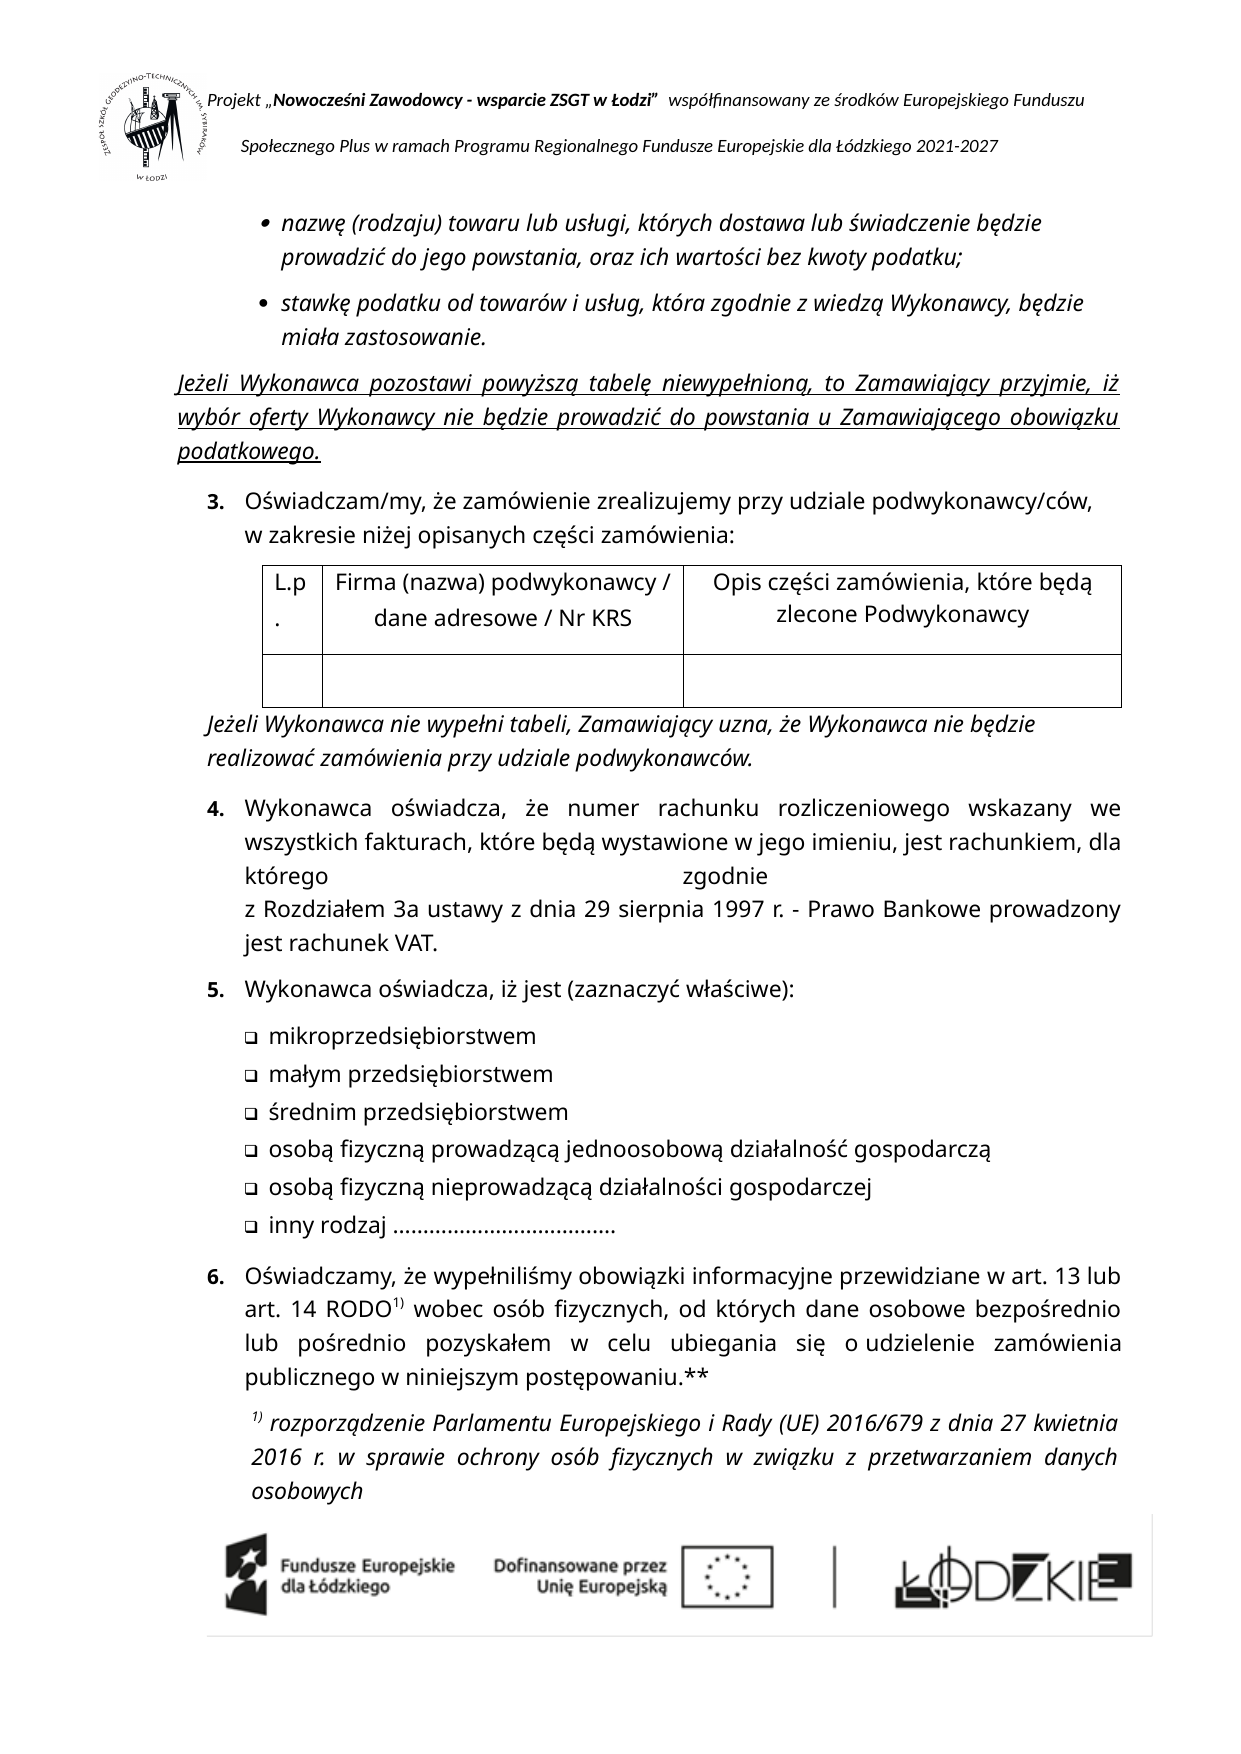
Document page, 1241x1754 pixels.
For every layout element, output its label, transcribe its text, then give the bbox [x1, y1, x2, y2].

list mikroprzedsiębiorstwem [243, 1019, 1122, 1051]
list Jeżeli Wykonawca pozostawi powyższą tabelę niewypełnioną, to Zamawiający przyjmie, iż wybór oferty Wykonawcy nie będzie prowadzić do powstania u Zamawiającego obowiązku podatkowego. [177, 367, 1122, 466]
list nazwę (rodzaju) towaru lub usługi, których dostawa lub świadczenie będzie prowadzić do jego powstania, oraz ich wartości bez kwoty podatku; [259, 207, 1122, 272]
list osobą fizyczną nieprowadzącą działalności gospodarczej [243, 1171, 1122, 1202]
table_header Opis części zamówienia, które będą zlecone Podwykonawcy [684, 566, 1121, 654]
list Wykonawca oświadcza, iż jest (zaznaczyć właściwe): [207, 973, 1122, 1004]
list osobą fizyczną prowadzącą jednoosobową działalność gospodarczą [243, 1133, 1122, 1164]
table_header Firma (nazwa) podwykonawcy / dane adresowe / Nr KRS [323, 566, 683, 654]
picture [98, 73, 207, 181]
table_header L.p. [263, 566, 322, 654]
table_cell [263, 655, 322, 707]
text Jeżeli Wykonawca nie wypełni tabeli, Zamawiający uzna, że Wykonawca nie będzie realizować zamówienia przy udziale podwykonawców. [207, 708, 1122, 773]
list Oświadczam/my, że zamówienie zrealizujemy przy udziale podwykonawcy/ców, w zakresie niżej opisanych części zamówienia: [207, 485, 1122, 550]
table_cell [684, 655, 1121, 707]
table_cell [323, 655, 683, 707]
list Oświadczamy, że wypełniliśmy obowiązki informacyjne przewidziane w art. 13 lub art. 14 RODO1) wobec osób fizycznych, od których dane osobowe bezpośrednio lub pośrednio pozyskałem w celu ubiegania się o udzielenie zamówienia publicznego w niniejszym postępowaniu.** [207, 1259, 1122, 1392]
list Wykonawca oświadcza, że numer rachunku rozliczeniowego wskazany we wszystkich fakturach, które będą wystawione w jego imieniu, jest rachunkiem, dla którego zgodnie z Rozdziałem 3a ustawy z dnia 29 sierpnia 1997 r. - Prawo Bankowe prowadzony jest rachunek VAT. [207, 792, 1122, 958]
list małym przedsiębiorstwem [243, 1057, 1122, 1089]
list stawkę podatku od towarów i usług, która zgodnie z wiedzą Wykonawcy, będzie miała zastosowanie. [259, 287, 1122, 352]
picture [206, 1514, 1154, 1638]
list inny rodzaj ………………………………. [243, 1209, 1122, 1240]
list średnim przedsiębiorstwem [243, 1095, 1122, 1127]
